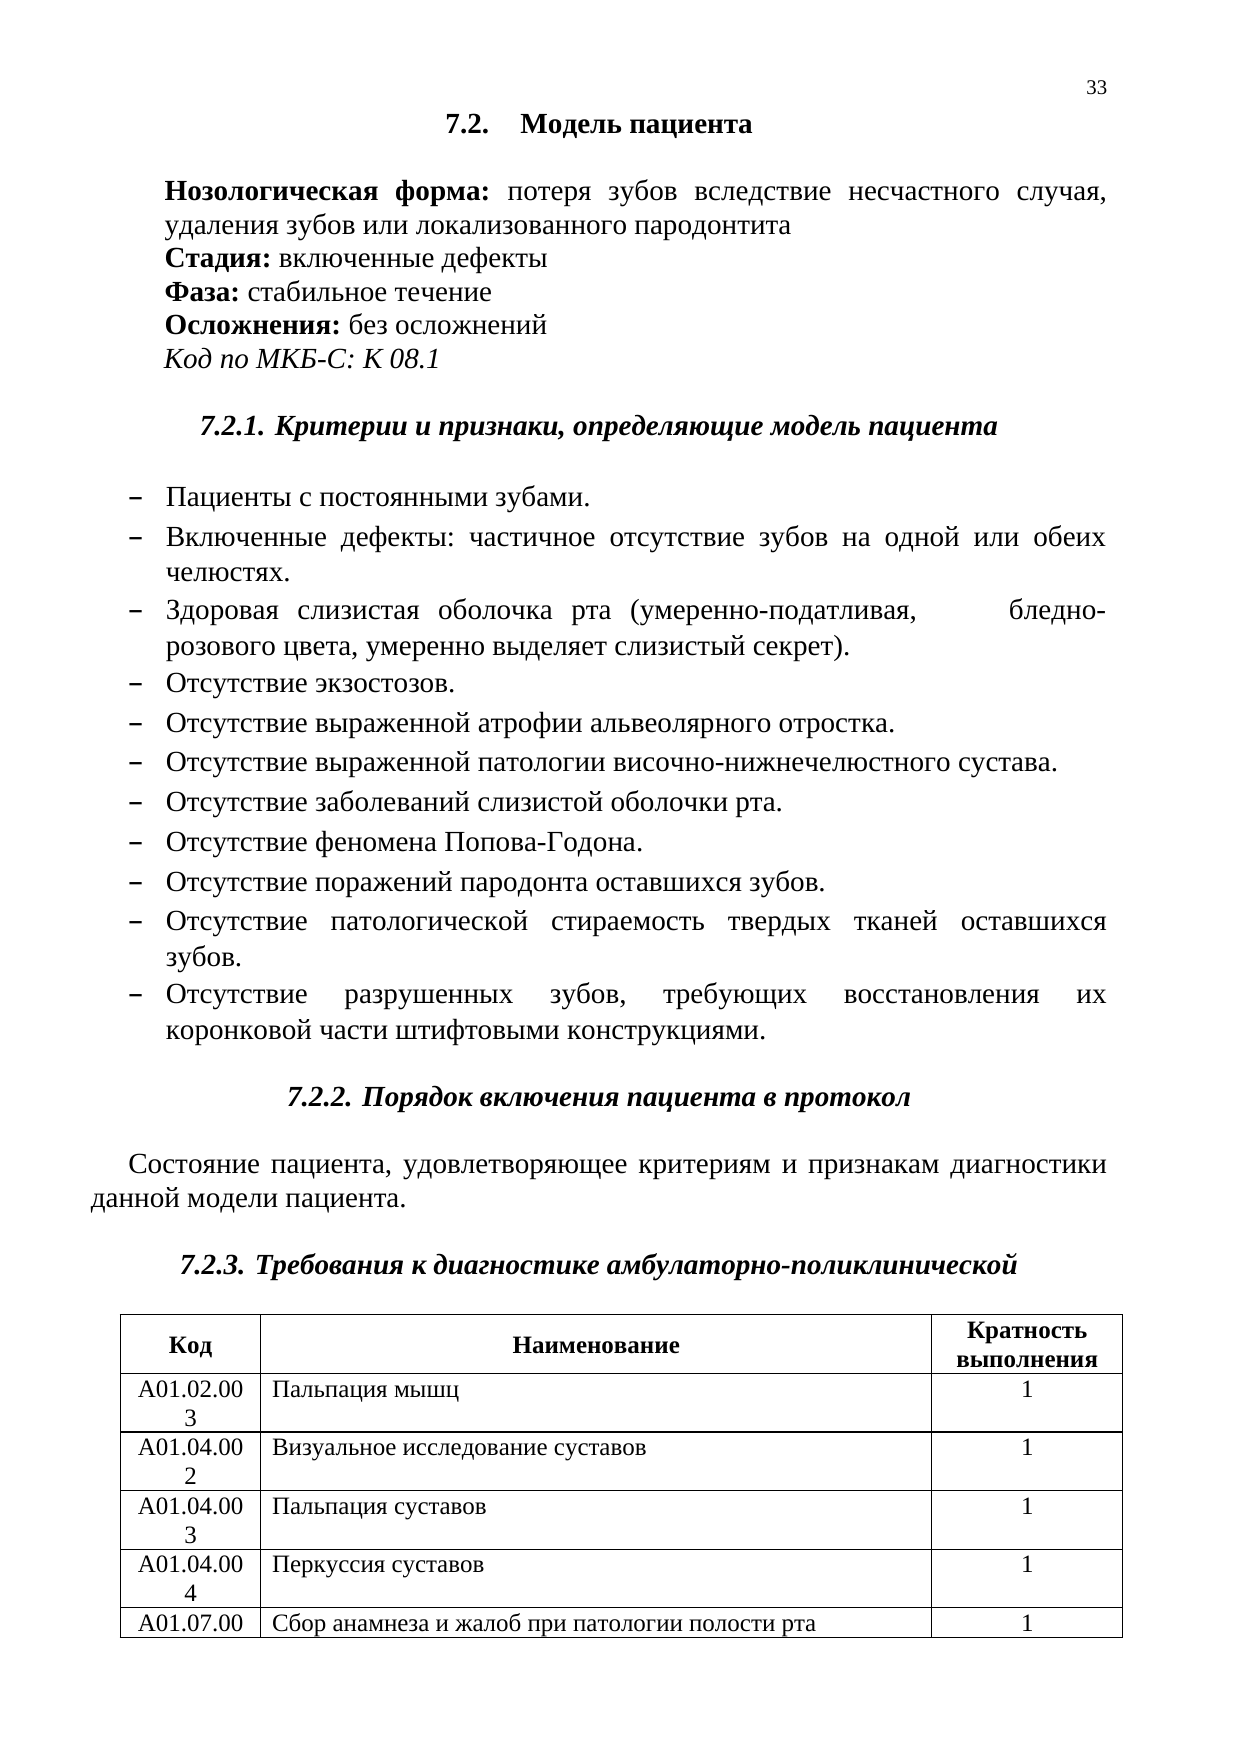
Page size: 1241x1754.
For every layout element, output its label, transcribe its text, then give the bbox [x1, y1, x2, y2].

table_header Код [121, 1315, 260, 1373]
list Здоровая слизистая оболочка рта (умеренно-податливая, бледно-розового цвета, умеренно выделяет слизистый секрет). [128, 588, 1107, 661]
table_cell А01.02.003 [121, 1374, 260, 1431]
list Пациенты с постоянными зубами. [128, 475, 1107, 515]
list Порядок включения пациента в протокол [91, 1079, 1107, 1113]
list Отсутствие разрушенных зубов, требующих восстановления их коронковой части штифтовыми конструкциями. [128, 973, 1107, 1046]
list Отсутствие поражений пародонта оставшихся зубов. [128, 860, 1107, 899]
table_cell А01.07.001 [121, 1608, 260, 1637]
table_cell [261, 1608, 931, 1637]
list Отсутствие заболеваний слизистой оболочки рта. [128, 780, 1107, 820]
list Отсутствие выраженной патологии височно-нижнечелюстного сустава. [128, 741, 1107, 780]
list Модель пациента [91, 106, 1107, 140]
table_header Наименование [261, 1315, 931, 1373]
table_cell 1 [932, 1433, 1122, 1490]
table_cell 1 [932, 1550, 1122, 1607]
text Состояние пациента, удовлетворяющее критериям и признакам диагностики данной модели пациента. [91, 1147, 1107, 1214]
list Включенные дефекты: частичное отсутствие зубов на одной или обеих челюстях. [128, 515, 1107, 588]
table_cell Перкуссия суставов [261, 1550, 931, 1607]
list Отсутствие экзостозов. [128, 661, 1107, 701]
list Отсутствие выраженной атрофии альвеолярного отростка. [128, 701, 1107, 741]
text Нозологическая форма: потеря зубов вследствие несчастного случая, удаления зубов или локализованного пародонтита [164, 173, 1107, 240]
table_cell А01.04.002 [121, 1433, 260, 1490]
list Требования к диагностике амбулаторно-поликлинической [91, 1247, 1107, 1281]
text Код по МКБ-С: К 08.1 [91, 341, 1107, 374]
table_cell Пальпация мышц [261, 1374, 931, 1431]
list Отсутствие феномена Попова-Годона. [128, 820, 1107, 860]
table_cell Визуальное исследование суставов [261, 1433, 931, 1490]
table_cell 1 [932, 1374, 1122, 1431]
text Фаза: стабильное течение [164, 274, 1107, 307]
table_cell 1 [932, 1491, 1122, 1548]
table_cell Пальпация суставов [261, 1491, 931, 1548]
table_cell 1 [932, 1608, 1122, 1637]
text Стадия: включенные дефекты [164, 240, 1107, 274]
table_cell А01.04.003 [121, 1491, 260, 1548]
list Отсутствие патологической стираемость твердых тканей оставшихся зубов. [128, 899, 1107, 973]
list Критерии и признаки, определяющие модель пациента [91, 408, 1107, 442]
table_cell А01.04.004 [121, 1550, 260, 1607]
text Осложнения: без осложнений [164, 307, 1107, 341]
table_header Кратность выполнения [932, 1315, 1122, 1373]
